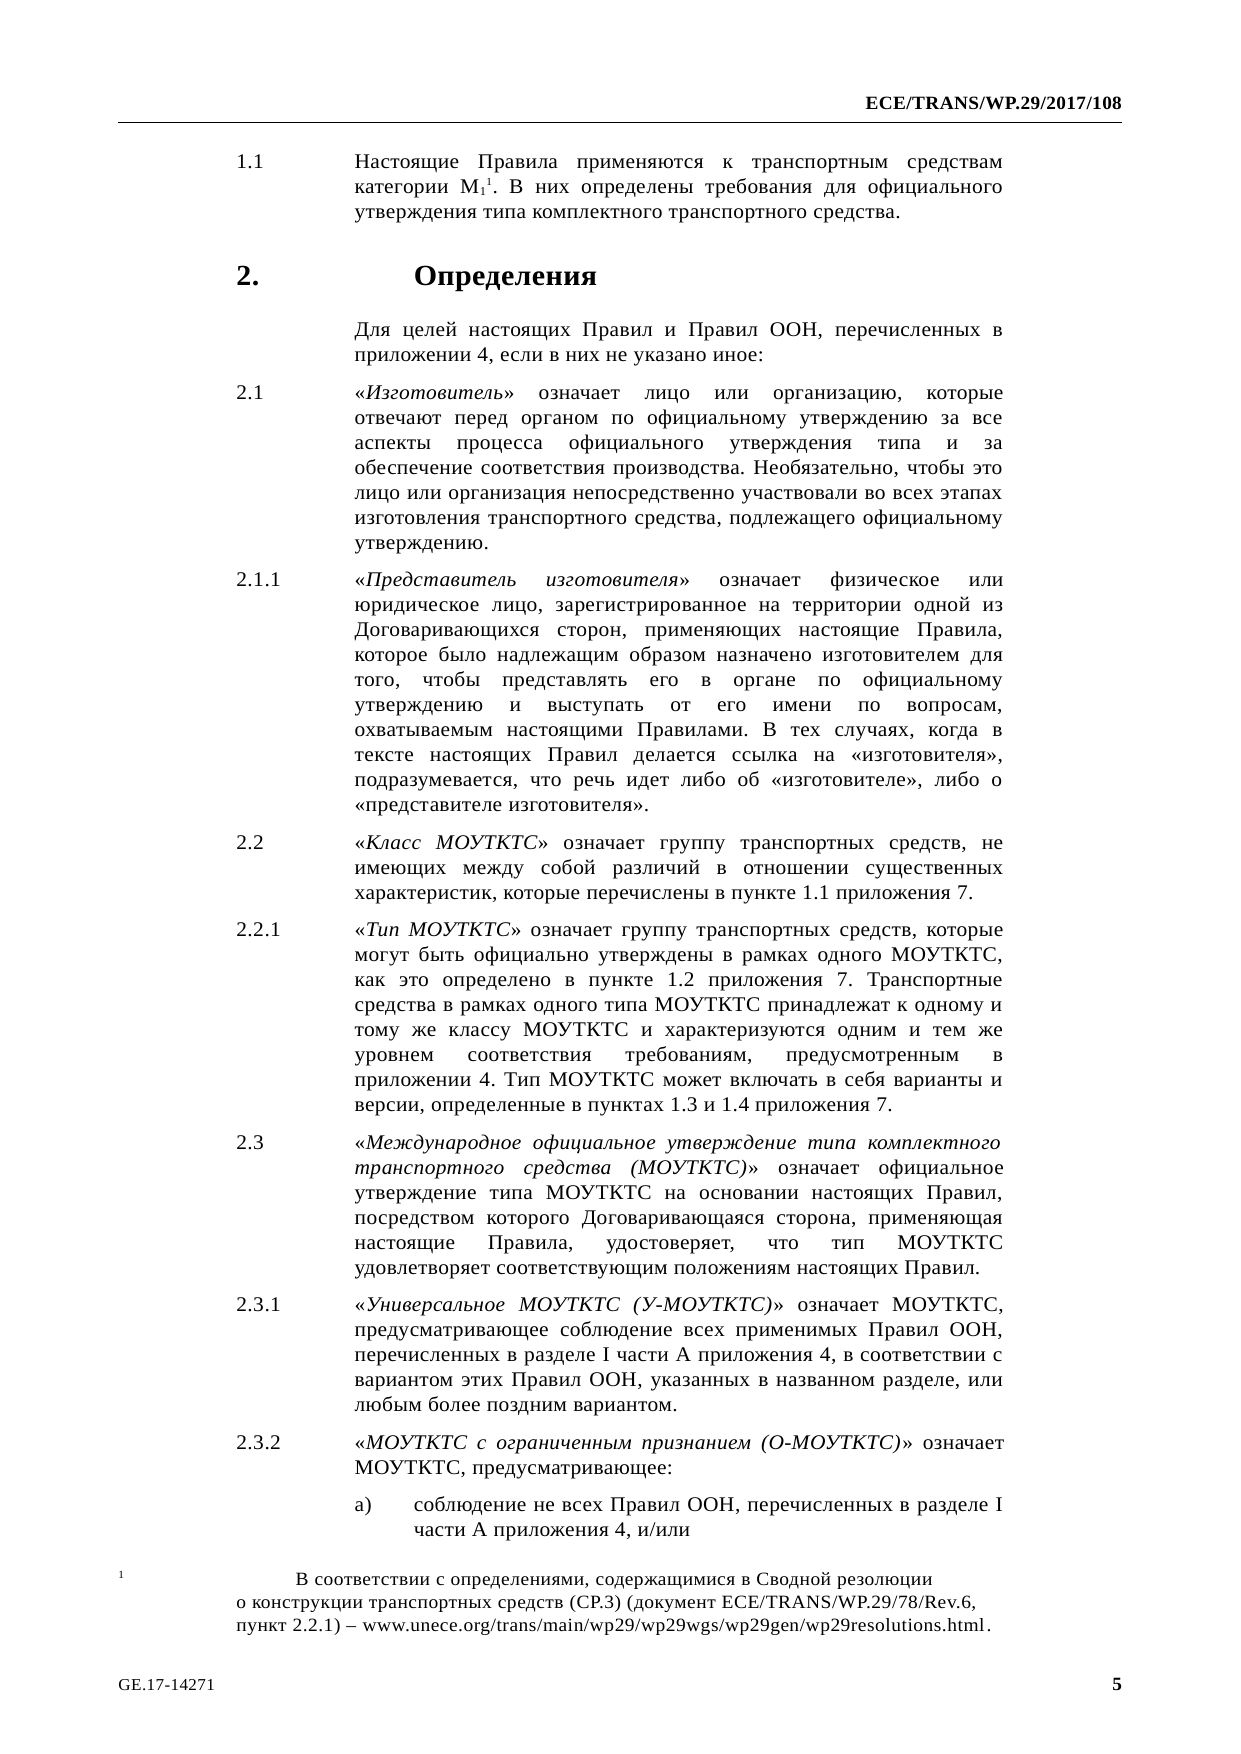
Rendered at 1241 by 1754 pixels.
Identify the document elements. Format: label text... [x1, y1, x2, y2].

text 2. Определения [236, 260, 1004, 291]
text 2.2 «Класс МОУТКТС» означает группу транспортных средств, не имеющих между собой различий в отношении существенных характеристик, которые перечислены в пункте 1.1 приложения 7. [236, 829, 1004, 904]
text 2.1 «Изготовитель» означает лицо или организацию, которые отвечают перед органом по официальному утверждению за все аспекты процесса официального утверждения типа и за обеспечение соответствия производства. Необязательно, чтобы это лицо или организация непосредственно участвовали во всех этапах изготовления транспортного средства, подлежащего официальному утверждению. [236, 379, 1004, 554]
text 2.3.1 «Универсальное МОУТКТС (У-МОУТКТС)» означает МОУТКТС, предусматривающее соблюдение всех применимых Правил ООН, перечисленных в разделе I части А приложения 4, в соответствии с вариантом этих Правил ООН, указанных в названном разделе, или любым более поздним вариантом. [236, 1291, 1004, 1416]
text 2.2.1 «Тип МОУТКТС» означает группу транспортных средств, которые могут быть официально утверждены в рамках одного МОУТКТС, как это определено в пункте 1.2 приложения 7. Транспортные средства в рамках одного типа МОУТКТС принадлежат к одному и тому же классу МОУТКТС и характеризуются одним и тем же уровнем соответствия требованиям, предусмотренным в приложении 4. Тип МОУТКТС может включать в себя варианты и версии, определенные в пунктах 1.3 и 1.4 приложения 7. [236, 916, 1004, 1116]
text 2.3.2 «МОУТКТС с ограниченным признанием (О-МОУТКТС)» означает МОУТКТС, предусматривающее: [236, 1429, 1004, 1479]
text 1.1 Настоящие Правила применяются к транспортным средствам категории М1. В них определены требования для официального утверждения типа комплектного транспортного средства. [236, 148, 1004, 223]
text 2.3 «Международное официальное утверждение типа комплектного транспортного средства (МОУТКТС)» означает официальное утверждение типа МОУТКТС на основании настоящих Правил, посредством которого Договаривающаяся сторона, применяющая настоящие Правила, удостоверяет, что тип МОУТКТС удовлетворяет соответствующим положениям настоящих Правил. [236, 1129, 1004, 1279]
text Для целей настоящих Правил и Правил ООН, перечисленных в приложении 4, если в них не указано иное: [354, 316, 1004, 366]
text a) соблюдение не всех Правил ООН, перечисленных в разделе I части А приложения 4, и/или [354, 1491, 1004, 1541]
text 2.1.1 «Представитель изготовителя» означает физическое или юридическое лицо, зарегистрированное на территории одной из Договаривающихся сторон, применяющих настоящие Правила, которое было надлежащим образом назначено изготовителем для того, чтобы представлять его в органе по официальному утверждению и выступать от его имени по вопросам, охватываемым настоящими Правилами. В тех случаях, когда в тексте настоящих Правил делается ссылка на «изготовителя», подразумевается, что речь идет либо об «изготовителе», либо о «представителе изготовителя». [236, 566, 1004, 816]
